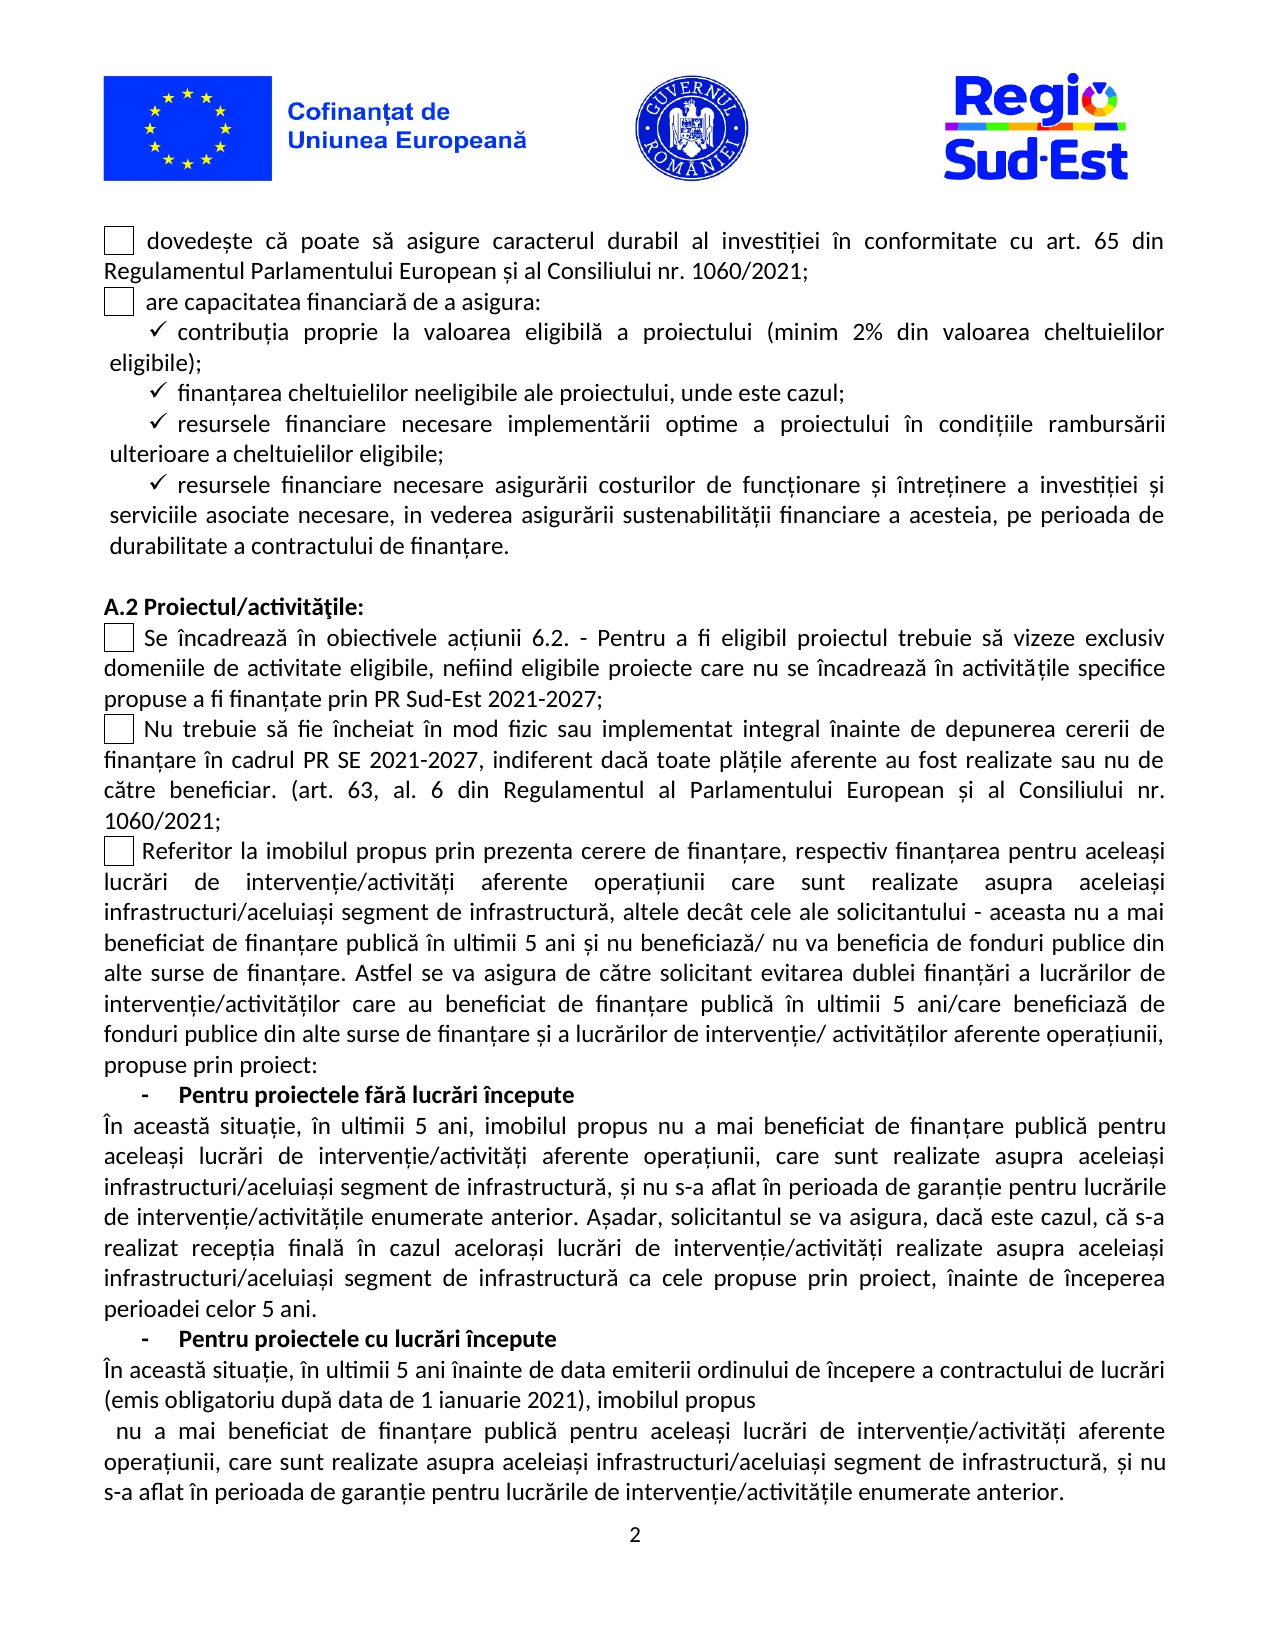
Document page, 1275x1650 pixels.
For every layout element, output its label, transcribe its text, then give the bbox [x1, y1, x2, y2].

picture [103, 73, 1128, 182]
text În această situaţie, în ultimii 5 ani, imobilul propus nu a mai beneficiat de finanţare publică pentru aceleași lucrări de intervenție/activități aferente operațiunii, care sunt realizate asupra aceleiași infrastructuri/aceluiași segment de infrastructură, şi nu s-a aflat în perioada de garanţie pentru lucrările de intervenție/activitățile enumerate anterior. Aşadar, solicitantul se va asigura, dacă este cazul, că s-a realizat recepţia finală în cazul acelorași lucrări de intervenție/activități realizate asupra aceleiași infrastructuri/aceluiași segment de infrastructură ca cele propuse prin proiect, înainte de începerea perioadei celor 5 ani. [103, 1110, 1167, 1324]
list are capacitatea financiară de a asigura: [103, 286, 1167, 316]
text nu a mai beneficiat de finanţare publică pentru aceleași lucrări de intervenție/activități aferente operațiunii, care sunt realizate asupra aceleiași infrastructuri/aceluiași segment de infrastructură, şi nu s-a aflat în perioada de garanţie pentru lucrările de intervenție/activitățile enumerate anterior. [103, 1415, 1167, 1507]
list Nu trebuie să fie încheiat în mod fizic sau implementat integral înainte de depunerea cererii de finanțare în cadrul PR SE 2021-2027, indiferent dacă toate plățile aferente au fost realizate sau nu de către beneficiar. (art. 63, al. 6 din Regulamentul al Parlamentului European și al Consiliului nr. 1060/2021; [103, 713, 1167, 835]
list Referitor la imobilul propus prin prezenta cerere de finanţare, respectiv finanţarea pentru aceleași lucrări de intervenție/activități aferente operațiunii care sunt realizate asupra aceleiași infrastructuri/aceluiași segment de infrastructură, altele decât cele ale solicitantului - aceasta nu a mai beneficiat de finanţare publică în ultimii 5 ani şi nu beneficiază/ nu va beneficia de fonduri publice din alte surse de finanţare. Astfel se va asigura de către solicitant evitarea dublei finanțări a lucrărilor de intervenție/activităților care au beneficiat de finanțare publică în ultimii 5 ani/care beneficiază de fonduri publice din alte surse de finanțare și a lucrărilor de intervenție/ activităților aferente operațiunii, propuse prin proiect: [103, 835, 1167, 1079]
list resursele financiare necesare asigurării costurilor de funcționare și întreținere a investiției și serviciile asociate necesare, in vederea asigurării sustenabilității financiare a acesteia, pe perioada de durabilitate a contractului de finanțare. [109, 469, 1167, 561]
list Pentru proiectele cu lucrări începute [141, 1324, 1167, 1354]
list dovedește că poate să asigure caracterul durabil al investiției în conformitate cu art. 65 din Regulamentul Parlamentului European şi al Consiliului nr. 1060/2021; [103, 225, 1167, 286]
list contribuția proprie la valoarea eligibilă a proiectului (minim 2% din valoarea cheltuielilor eligibile); [109, 316, 1167, 377]
list resursele financiare necesare implementării optime a proiectului în condiţiile rambursării ulterioare a cheltuielilor eligibile; [109, 408, 1167, 469]
text În această situaţie, în ultimii 5 ani înainte de data emiterii ordinului de începere a contractului de lucrări (emis obligatoriu după data de 1 ianuarie 2021), imobilul propus [103, 1354, 1167, 1415]
list A.2 Proiectul/activităţile: [103, 591, 1167, 622]
list finanțarea cheltuielilor neeligibile ale proiectului, unde este cazul; [109, 377, 1167, 408]
text Se încadrează în obiectivele acţiunii 6.2. - Pentru a fi eligibil proiectul trebuie să vizeze exclusiv domeniile de activitate eligibile, nefiind eligibile proiecte care nu se încadrează în activităţile specifice propuse a fi finanţate prin PR Sud-Est 2021-2027; [103, 622, 1167, 713]
list Pentru proiectele fără lucrări începute [141, 1079, 1167, 1110]
